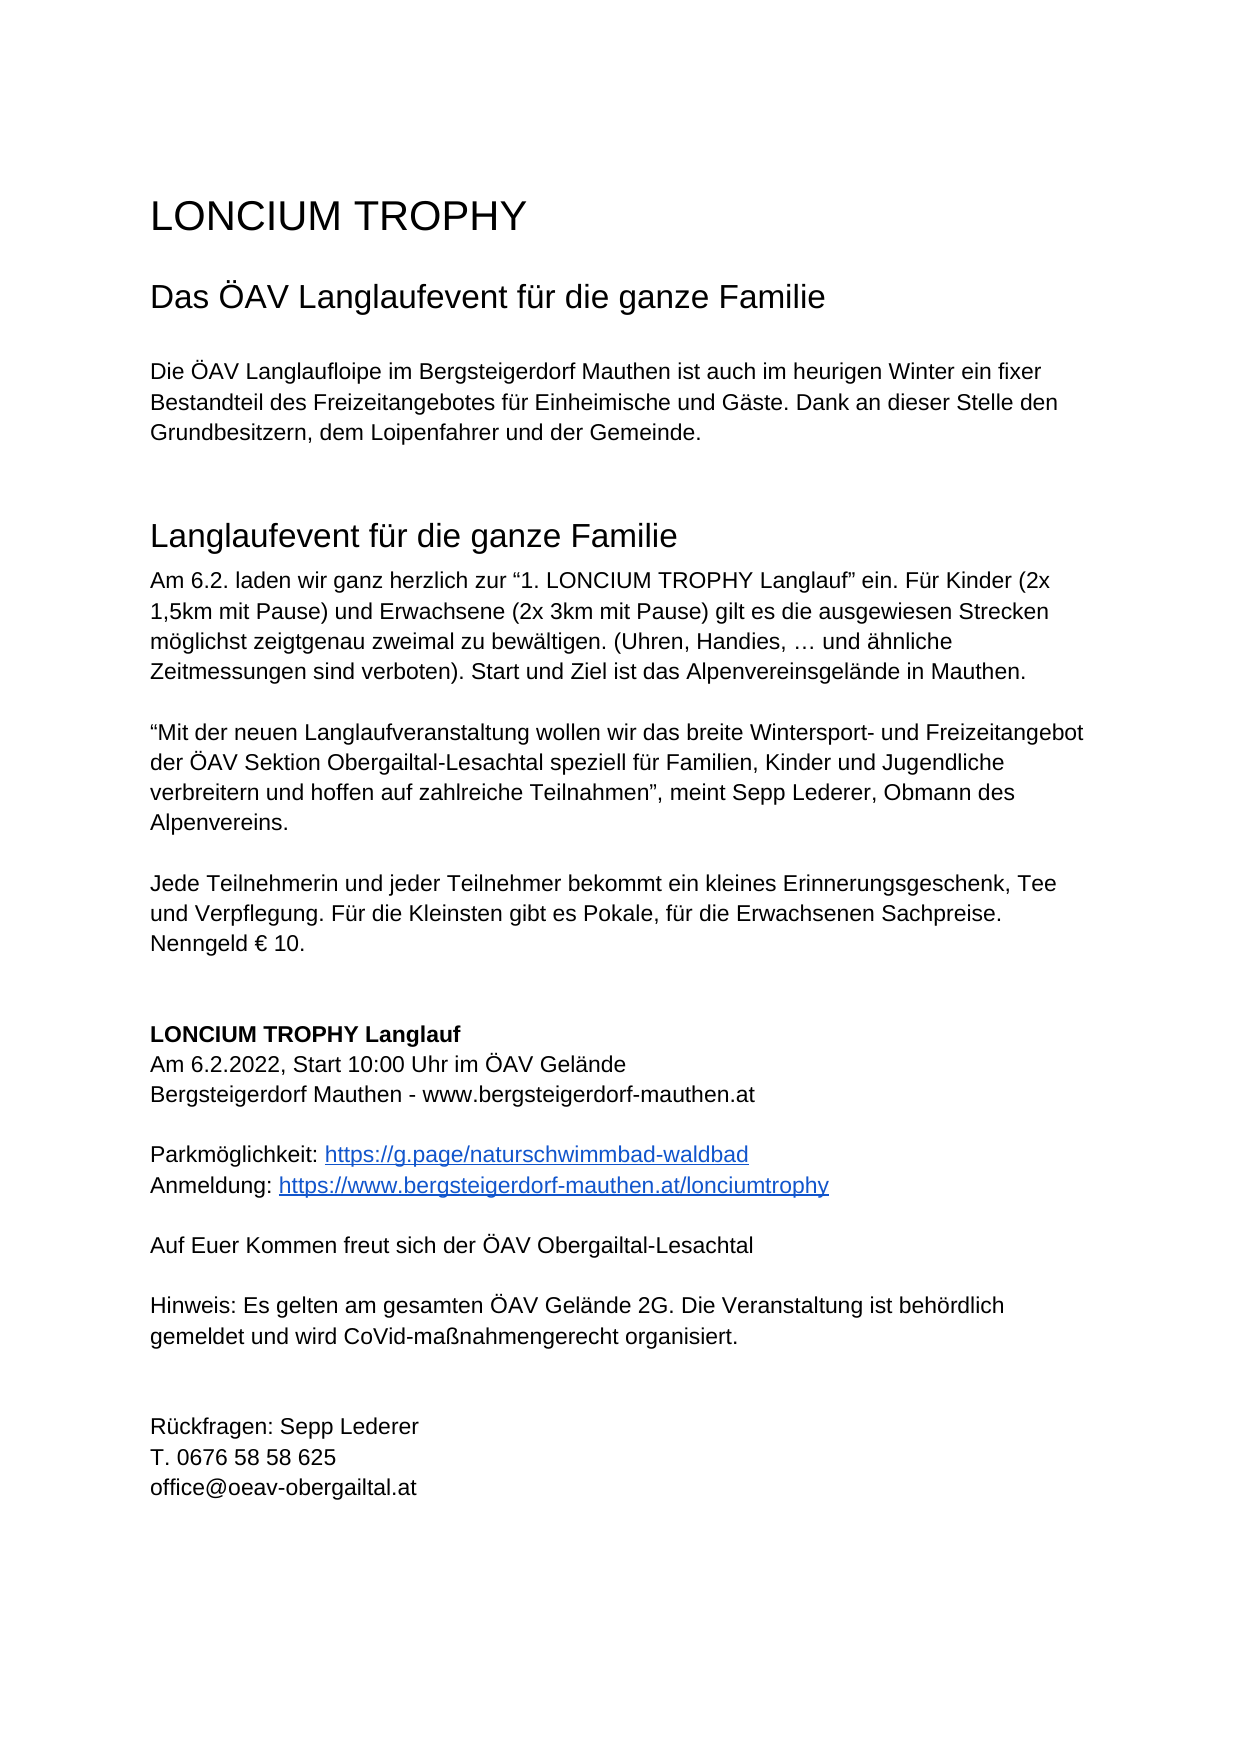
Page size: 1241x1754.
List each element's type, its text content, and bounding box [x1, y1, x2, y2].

text Hinweis: Es gelten am gesamten ÖAV Gelände 2G. Die Veranstaltung ist behördlich gemeldet und wird CoVid-maßnahmengerecht organisiert. [150, 1292, 1090, 1349]
subtitle LONCIUM TROPHY [150, 192, 1090, 239]
text Auf Euer Kommen freut sich der ÖAV Obergailtal-Lesachtal [150, 1232, 1090, 1258]
text Anmeldung: https://www.bergsteigerdorf-mauthen.at/lonciumtrophy [150, 1172, 1090, 1198]
text Parkmöglichkeit: https://g.page/naturschwimmbad-waldbad [150, 1141, 1090, 1168]
text Jede Teilnehmerin und jeder Teilnehmer bekommt ein kleines Erinnerungsgeschenk, Tee und Verpflegung. Für die Kleinsten gibt es Pokale, für die Erwachsenen Sachpreise. Nenngeld € 10. [150, 869, 1090, 956]
text T. 0676 58 58 625 [150, 1443, 1090, 1470]
text LONCIUM TROPHY Langlauf [150, 1021, 1090, 1047]
text Am 6.2. laden wir ganz herzlich zur “1. LONCIUM TROPHY Langlauf” ein. Für Kinder (2x 1,5km mit Pause) und Erwachsene (2x 3km mit Pause) gilt es die ausgewiesen Strecken möglichst zeigtgenau zweimal zu bewältigen. (Uhren, Handies, … und ähnliche Zeitmessungen sind verboten). Start und Ziel ist das Alpenvereinsgelände in Mauthen. [150, 567, 1090, 684]
text Am 6.2.2022, Start 10:00 Uhr im ÖAV Gelände [150, 1051, 1090, 1077]
text Die ÖAV Langlaufloipe im Bergsteigerdorf Mauthen ist auch im heurigen Winter ein fixer Bestandteil des Freizeitangebotes für Einheimische und Gäste. Dank an dieser Stelle den Grundbesitzern, dem Loipenfahrer und der Gemeinde. [150, 358, 1090, 445]
subtitle Das ÖAV Langlaufevent für die ganze Familie [150, 277, 1090, 316]
subtitle Langlaufevent für die ganze Familie [150, 517, 1090, 555]
text office@oeav-obergailtal.at [150, 1474, 1090, 1500]
text “Mit der neuen Langlaufveranstaltung wollen wir das breite Wintersport- und Freizeitangebot der ÖAV Sektion Obergailtal-Lesachtal speziell für Familien, Kinder und Jugendliche verbreitern und hoffen auf zahlreiche Teilnahmen”, meint Sepp Lederer, Obmann des Alpenvereins. [150, 718, 1090, 836]
text Rückfragen: Sepp Lederer [150, 1413, 1090, 1440]
text Bergsteigerdorf Mauthen - www.bergsteigerdorf-mauthen.at [150, 1081, 1090, 1107]
